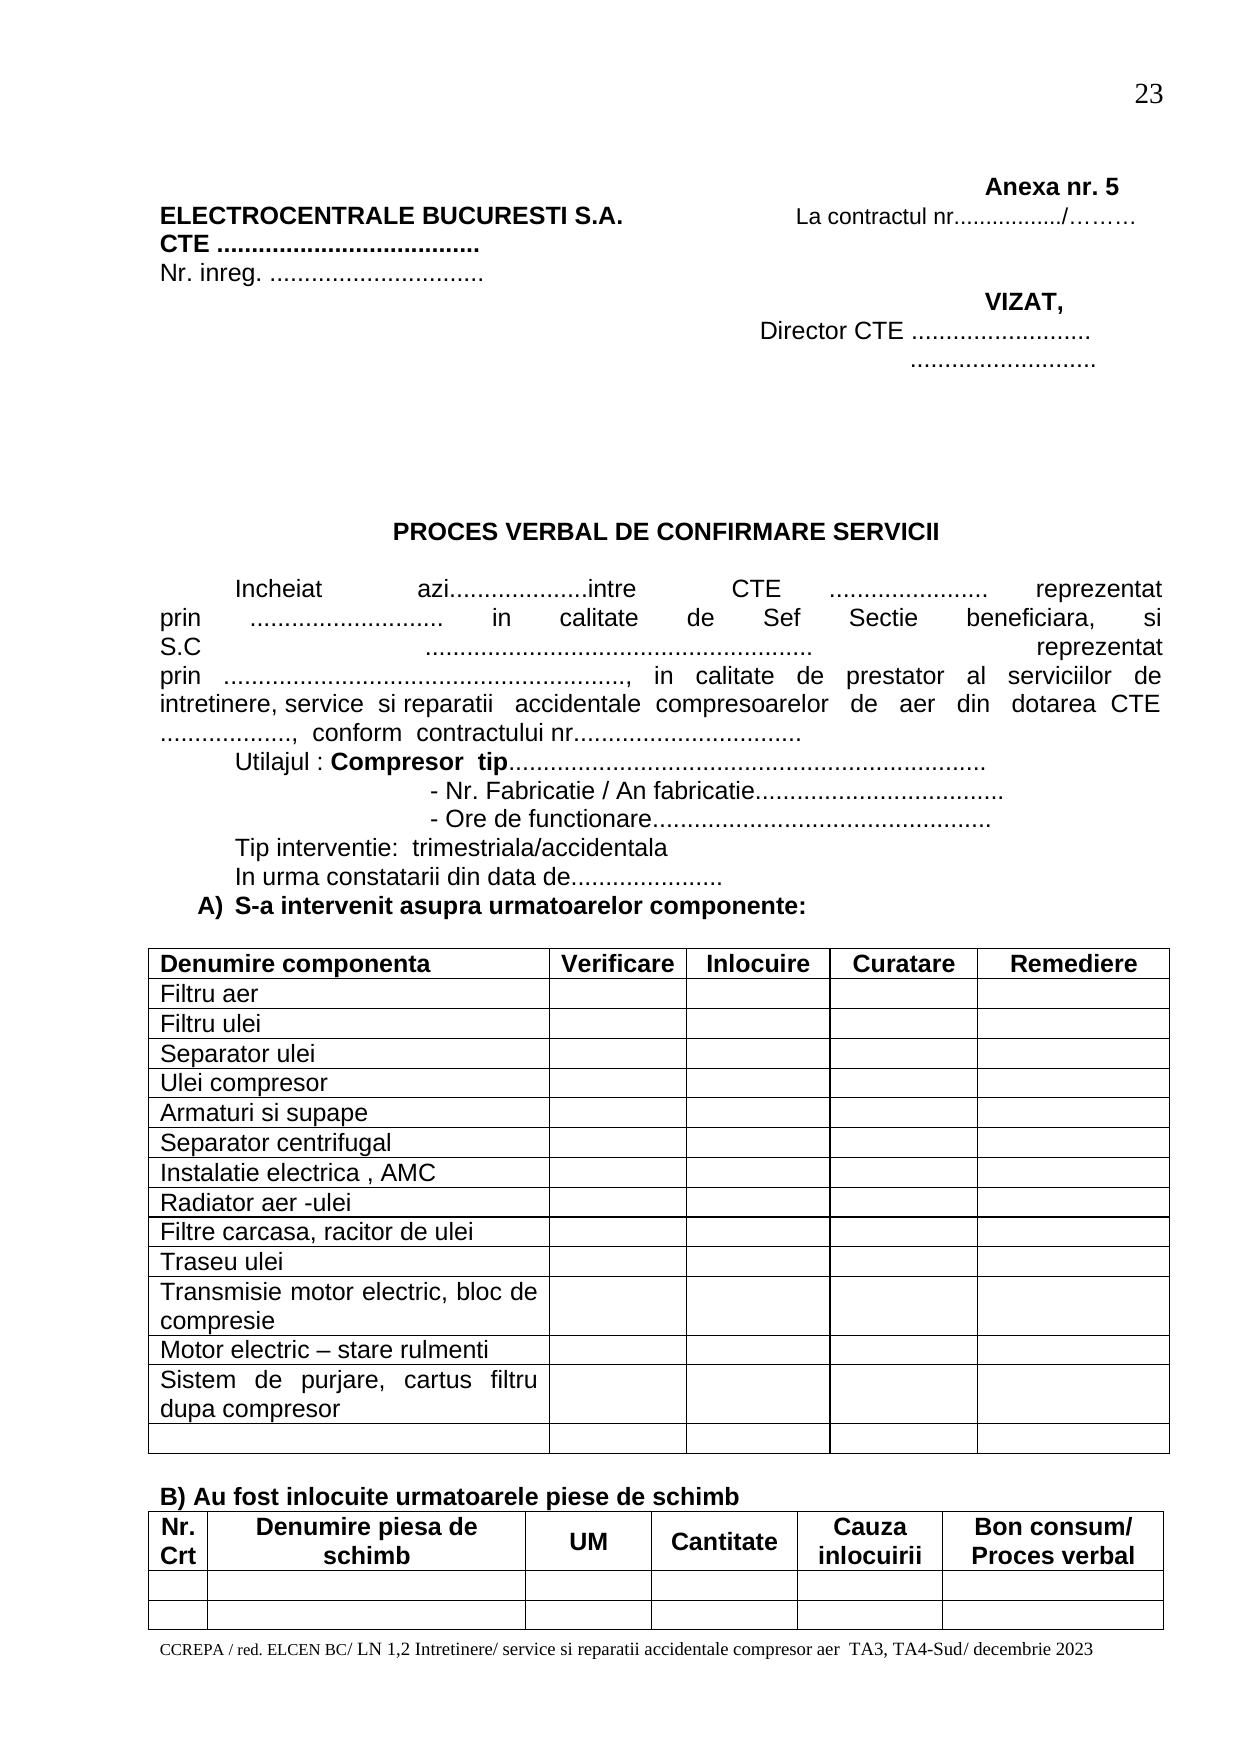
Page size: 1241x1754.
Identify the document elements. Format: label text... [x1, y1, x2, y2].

table_cell [687, 1069, 829, 1097]
table_cell Radiator aer -ulei [149, 1188, 549, 1216]
table_cell [550, 1424, 686, 1453]
table_header Remediere [978, 949, 1169, 978]
table_cell [978, 1069, 1169, 1097]
table_cell [687, 1424, 829, 1453]
table_cell [652, 1601, 797, 1629]
table_cell [978, 1247, 1169, 1276]
table_cell [149, 1601, 207, 1629]
table_cell [687, 1218, 829, 1246]
table_cell [831, 1277, 977, 1334]
table_cell [831, 1336, 977, 1364]
table_header Cauza inlocuirii [798, 1512, 942, 1570]
table_cell [831, 1247, 977, 1276]
table_cell [550, 1069, 686, 1097]
table_header Verificare [550, 949, 686, 978]
table_cell [831, 1365, 977, 1423]
table_cell [978, 1039, 1169, 1067]
table_header Cantitate [652, 1512, 797, 1570]
table_cell [943, 1571, 1163, 1599]
table_cell [687, 1128, 829, 1157]
table_cell [798, 1601, 942, 1629]
table_cell Transmisie motor electric, bloc de compresie [149, 1277, 549, 1334]
table_cell Filtre carcasa, racitor de ulei [149, 1218, 549, 1246]
table_cell [208, 1571, 525, 1599]
table_cell [550, 1277, 686, 1334]
table_cell [687, 1158, 829, 1187]
table_cell [831, 1069, 977, 1097]
table_header Denumire componenta [149, 949, 549, 978]
table_cell [550, 1336, 686, 1364]
table_cell Filtru ulei [149, 1009, 549, 1038]
table_cell [978, 1424, 1169, 1453]
table_cell Motor electric – stare rulmenti [149, 1336, 549, 1364]
table_cell [550, 1009, 686, 1038]
table_cell [978, 1009, 1169, 1038]
table_cell [687, 1009, 829, 1038]
text B) Au fost inlocuite urmatoarele piese de schimb [159, 1482, 1163, 1511]
text PROCES VERBAL DE CONFIRMARE SERVICII [234, 517, 1163, 546]
table_cell [978, 1277, 1169, 1334]
table_header Curatare [831, 949, 977, 978]
text Tip interventie: trimestriala/accidentala [159, 833, 1163, 862]
table_cell [687, 1098, 829, 1127]
table_cell [978, 1188, 1169, 1216]
text Anexa nr. 5 [159, 172, 1163, 201]
table_cell [550, 1158, 686, 1187]
list S-a intervenit asupra urmatoarelor componente: [197, 891, 1163, 919]
table_cell [831, 1424, 977, 1453]
table_cell [831, 1128, 977, 1157]
table_cell [831, 1009, 977, 1038]
table_cell [831, 1158, 977, 1187]
text VIZAT, [159, 287, 1163, 316]
table_cell [687, 1365, 829, 1423]
table_cell [550, 1098, 686, 1127]
table_cell [550, 1365, 686, 1423]
table_cell [831, 1098, 977, 1127]
table_cell [526, 1571, 651, 1599]
text CTE ...................................... [159, 229, 1163, 258]
text - Ore de functionare................................................. [159, 804, 1163, 833]
table_cell [652, 1571, 797, 1599]
text Nr. inreg. ............................... [159, 258, 1163, 287]
table_cell [831, 1218, 977, 1246]
table_cell [208, 1601, 525, 1629]
table_header UM [526, 1512, 651, 1570]
text ........................... [159, 344, 1163, 373]
table_cell [978, 1128, 1169, 1157]
table_header Inlocuire [687, 949, 829, 978]
table_cell Armaturi si supape [149, 1098, 549, 1127]
table_cell [978, 1158, 1169, 1187]
table_cell [687, 1039, 829, 1067]
text Incheiat azi....................intre CTE ....................... reprezentat prin ............................ in calitate de Sef Sectie beneficiara, si S.C ........................................................ reprezentat prin .........................................................., in calitate de prestator al serviciilor de intretinere, service si reparatii accidentale compresoarelor de aer din dotarea CTE ..................., conform contractului nr................................. [159, 574, 1163, 747]
table_cell [550, 979, 686, 1008]
table_cell [687, 1336, 829, 1364]
table_cell Filtru aer [149, 979, 549, 1008]
table_cell [978, 1218, 1169, 1246]
table_cell [550, 1188, 686, 1216]
table_header Nr. Crt [149, 1512, 207, 1570]
table_cell [550, 1247, 686, 1276]
table_cell Separator centrifugal [149, 1128, 549, 1157]
table_cell Sistem de purjare, cartus filtru dupa compresor [149, 1365, 549, 1423]
text Director CTE .......................... [684, 316, 1163, 344]
table_cell [526, 1601, 651, 1629]
text Utilajul : Compresor tip..................................................................... [159, 747, 1163, 776]
table_cell [798, 1571, 942, 1599]
table_cell Ulei compresor [149, 1069, 549, 1097]
table_cell [550, 1218, 686, 1246]
text In urma constatarii din data de...................... [159, 862, 1163, 891]
table_cell [978, 1336, 1169, 1364]
text - Nr. Fabricatie / An fabricatie.................................... [159, 776, 1163, 804]
table_cell Traseu ulei [149, 1247, 549, 1276]
table_cell [831, 1039, 977, 1067]
table_cell [831, 1188, 977, 1216]
table_cell [687, 979, 829, 1008]
table_cell [149, 1571, 207, 1599]
table_header Bon consum/ Proces verbal [943, 1512, 1163, 1570]
table_cell [687, 1277, 829, 1334]
table_cell [978, 1098, 1169, 1127]
table_cell [149, 1424, 549, 1453]
table_cell [943, 1601, 1163, 1629]
table_cell [550, 1128, 686, 1157]
table_cell Instalatie electrica , AMC [149, 1158, 549, 1187]
table_cell Separator ulei [149, 1039, 549, 1067]
text ELECTROCENTRALE BUCURESTI S.A. La contractul nr................./……… [159, 201, 1163, 229]
table_header Denumire piesa de schimb [208, 1512, 525, 1570]
table_cell [687, 1188, 829, 1216]
table_cell [687, 1247, 829, 1276]
table_cell [978, 1365, 1169, 1423]
table_cell [978, 979, 1169, 1008]
table_cell [550, 1039, 686, 1067]
table_cell [831, 979, 977, 1008]
